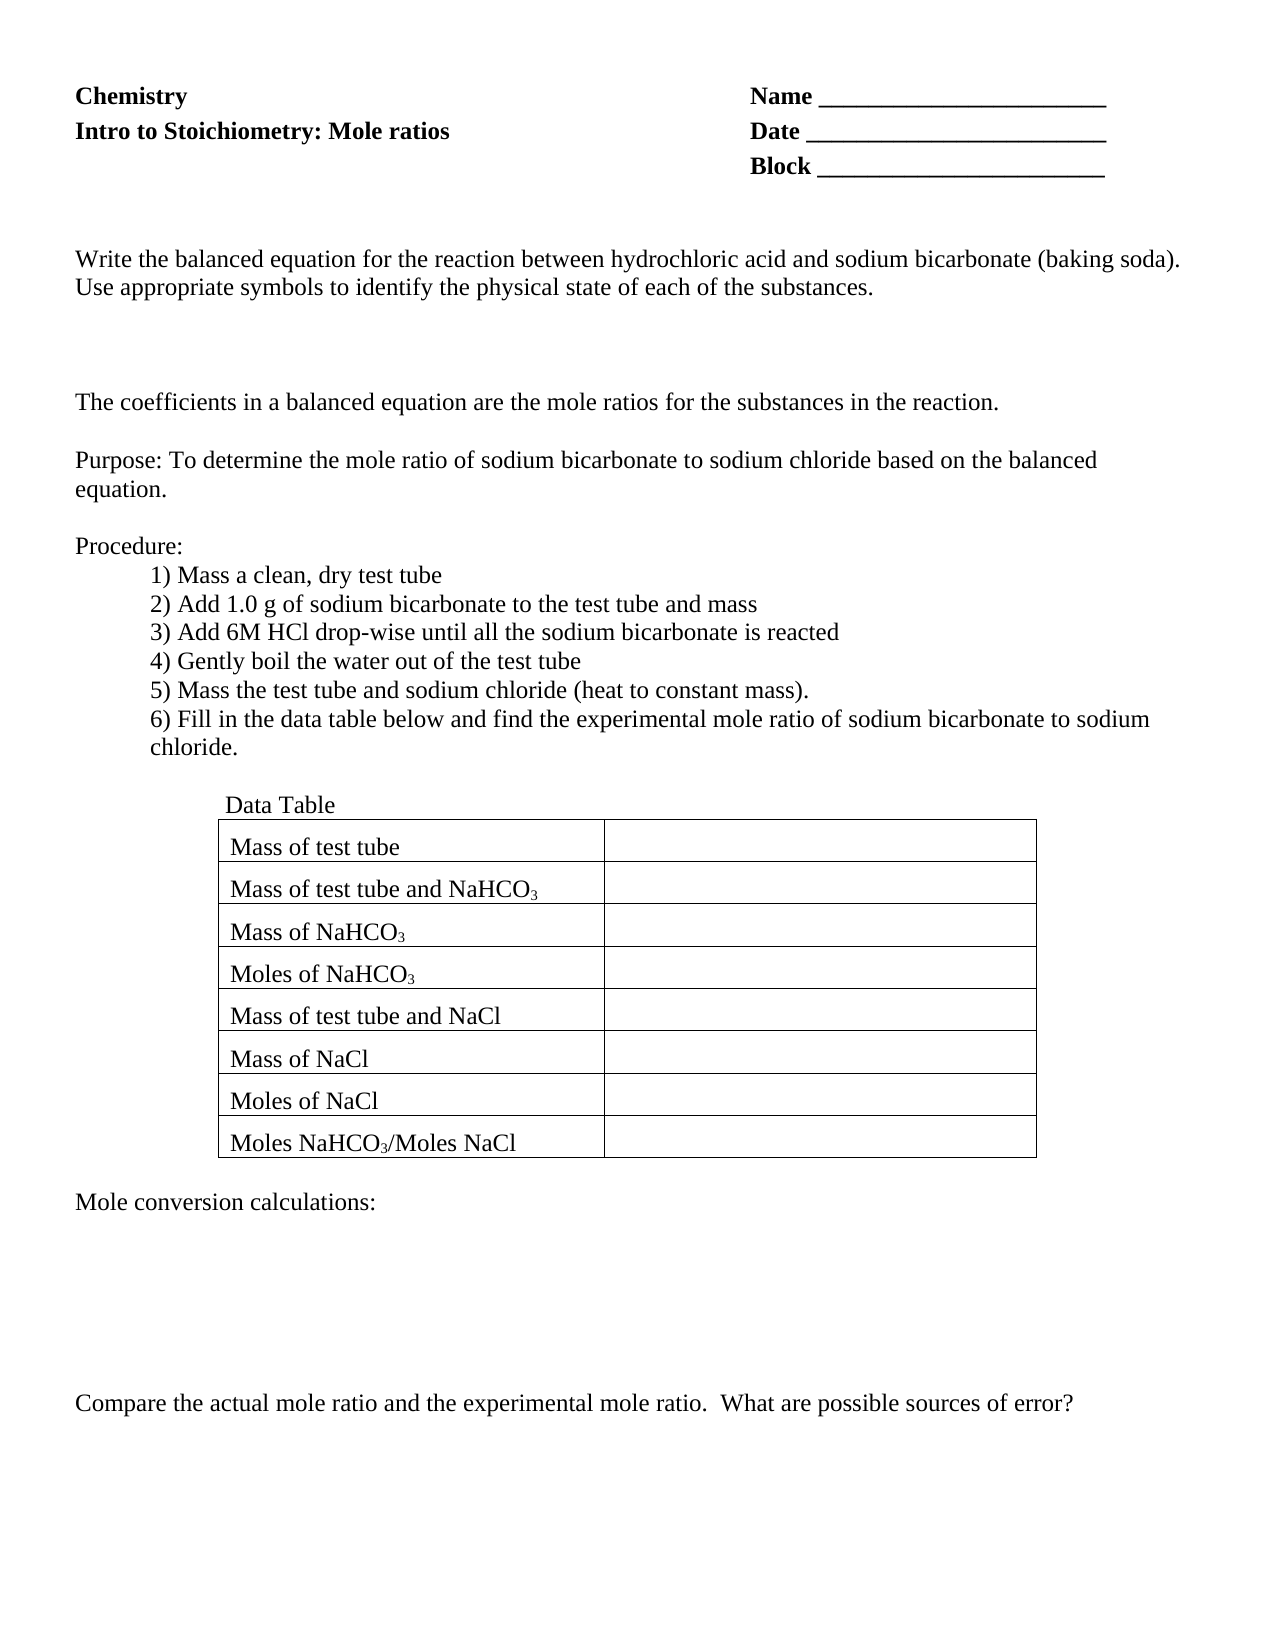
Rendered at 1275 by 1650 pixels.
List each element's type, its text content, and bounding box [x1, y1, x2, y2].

text Intro to Stoichiometry: Mole ratios Date ________________________ [75, 116, 1192, 145]
text Procedure: [75, 531, 1192, 560]
text Mole conversion calculations: [75, 1187, 1192, 1216]
table_cell Moles NaHCO3/Moles NaCl [219, 1116, 604, 1157]
table_cell Mass of NaHCO3 [219, 904, 604, 946]
table_header Mass of test tube [219, 820, 604, 861]
text 4) Gently boil the water out of the test tube [75, 646, 1192, 675]
text Compare the actual mole ratio and the experimental mole ratio. What are possible sources of error? [75, 1388, 1192, 1417]
text Purpose: To determine the mole ratio of sodium bicarbonate to sodium chloride based on the balanced equation. [75, 445, 1192, 502]
text Write the balanced equation for the reaction between hydrochloric acid and sodium bicarbonate (baking soda). Use appropriate symbols to identify the physical state of each of the substances. [75, 244, 1192, 301]
text 2) Add 1.0 g of sodium bicarbonate to the test tube and mass [75, 589, 1192, 617]
text 6) Fill in the data table below and find the experimental mole ratio of sodium bicarbonate to sodium chloride. [150, 704, 1192, 761]
table_cell [605, 862, 1036, 903]
table_cell Moles of NaCl [219, 1074, 604, 1115]
table_cell [605, 1031, 1036, 1072]
table_cell Mass of test tube and NaHCO3 [219, 862, 604, 903]
table_header [605, 820, 1036, 861]
text Chemistry Name _______________________ [75, 81, 1192, 110]
text 5) Mass the test tube and sodium chloride (heat to constant mass). [75, 675, 1192, 704]
table_cell Mass of NaCl [219, 1031, 604, 1072]
table_cell Moles of NaHCO3 [219, 947, 604, 988]
text 3) Add 6M HCl drop-wise until all the sodium bicarbonate is reacted [75, 617, 1192, 646]
table_cell Mass of test tube and NaCl [219, 989, 604, 1030]
text Data Table [75, 790, 1192, 819]
table_cell [605, 904, 1036, 946]
text The coefficients in a balanced equation are the mole ratios for the substances in the reaction. [75, 387, 1192, 416]
table_cell [605, 947, 1036, 988]
table_cell [605, 989, 1036, 1030]
text Block _______________________ [75, 151, 1192, 180]
table_cell [605, 1116, 1036, 1157]
table_cell [605, 1074, 1036, 1115]
text 1) Mass a clean, dry test tube [75, 560, 1192, 589]
